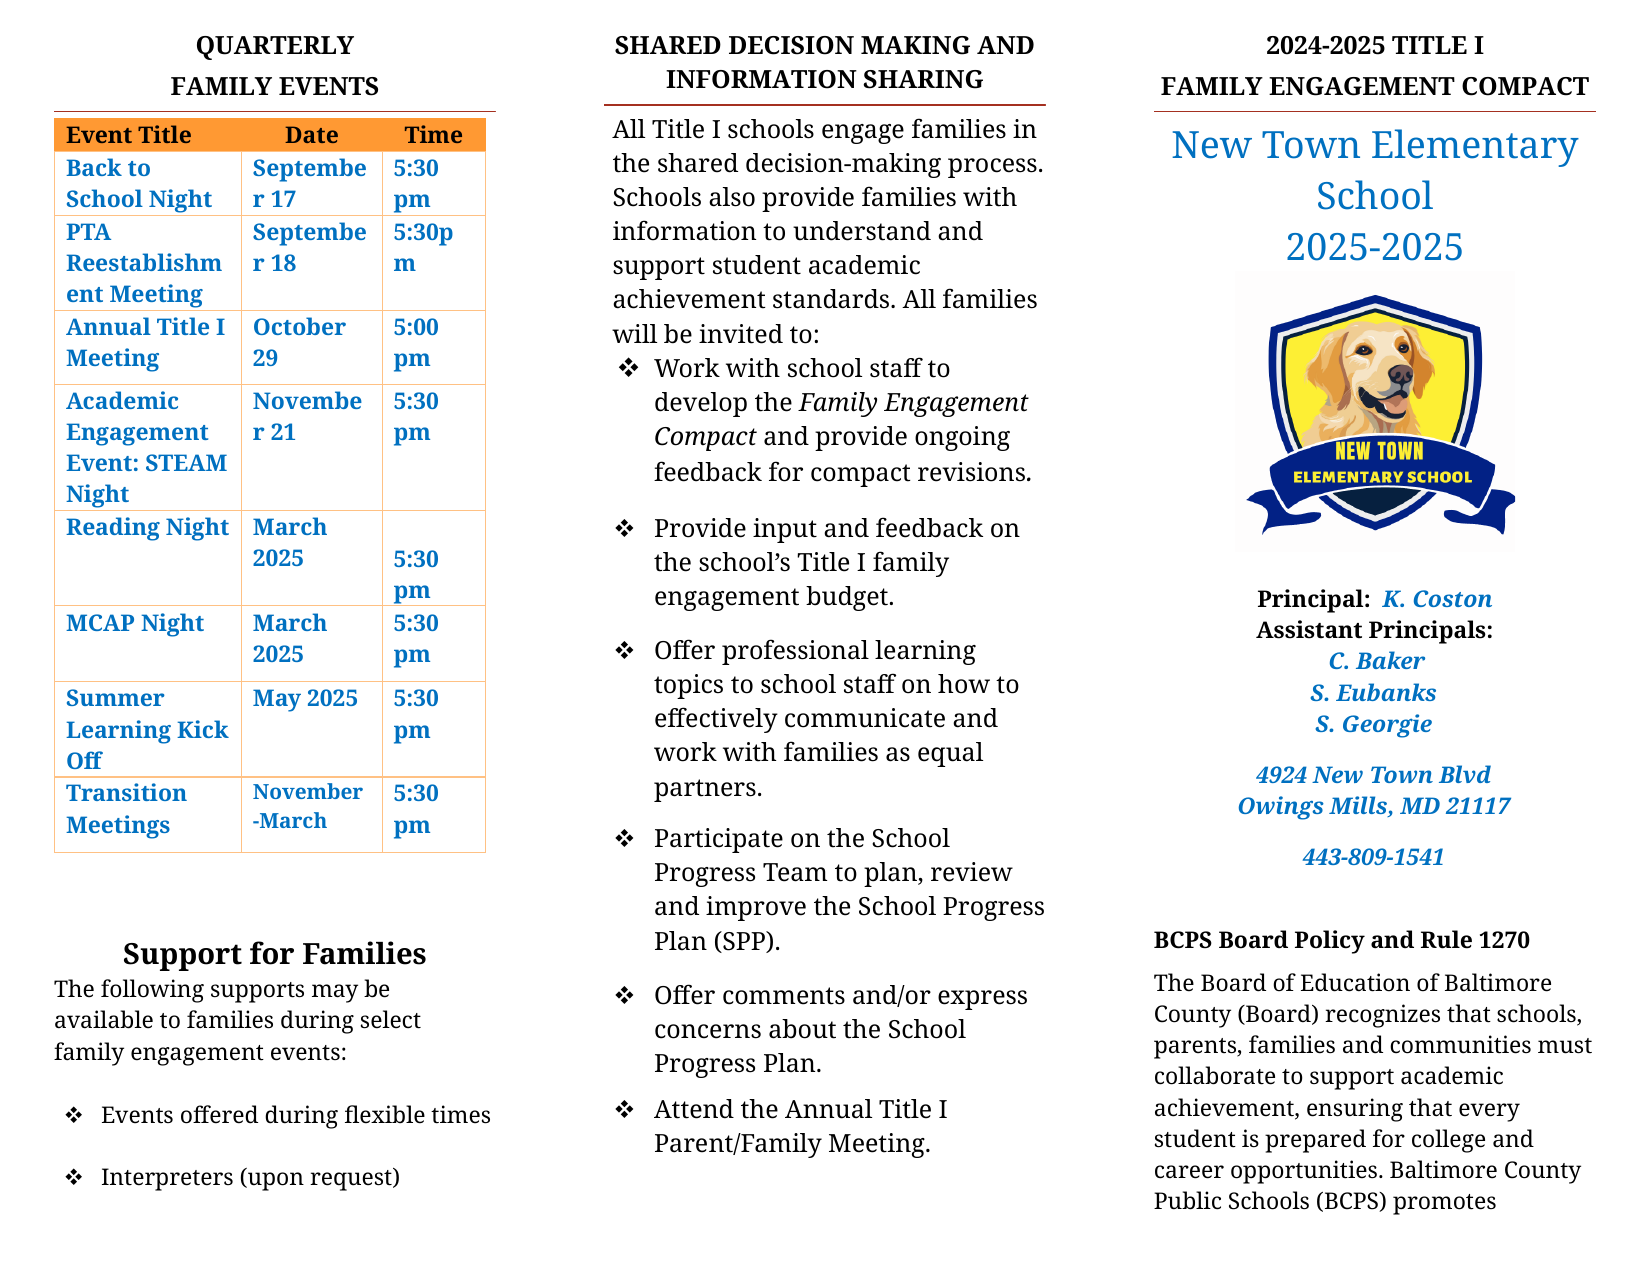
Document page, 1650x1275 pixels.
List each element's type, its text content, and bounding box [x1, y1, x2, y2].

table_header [1154, 112, 1596, 1217]
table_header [54, 28, 604, 1217]
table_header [604, 28, 1154, 1217]
picture [1234, 271, 1516, 552]
